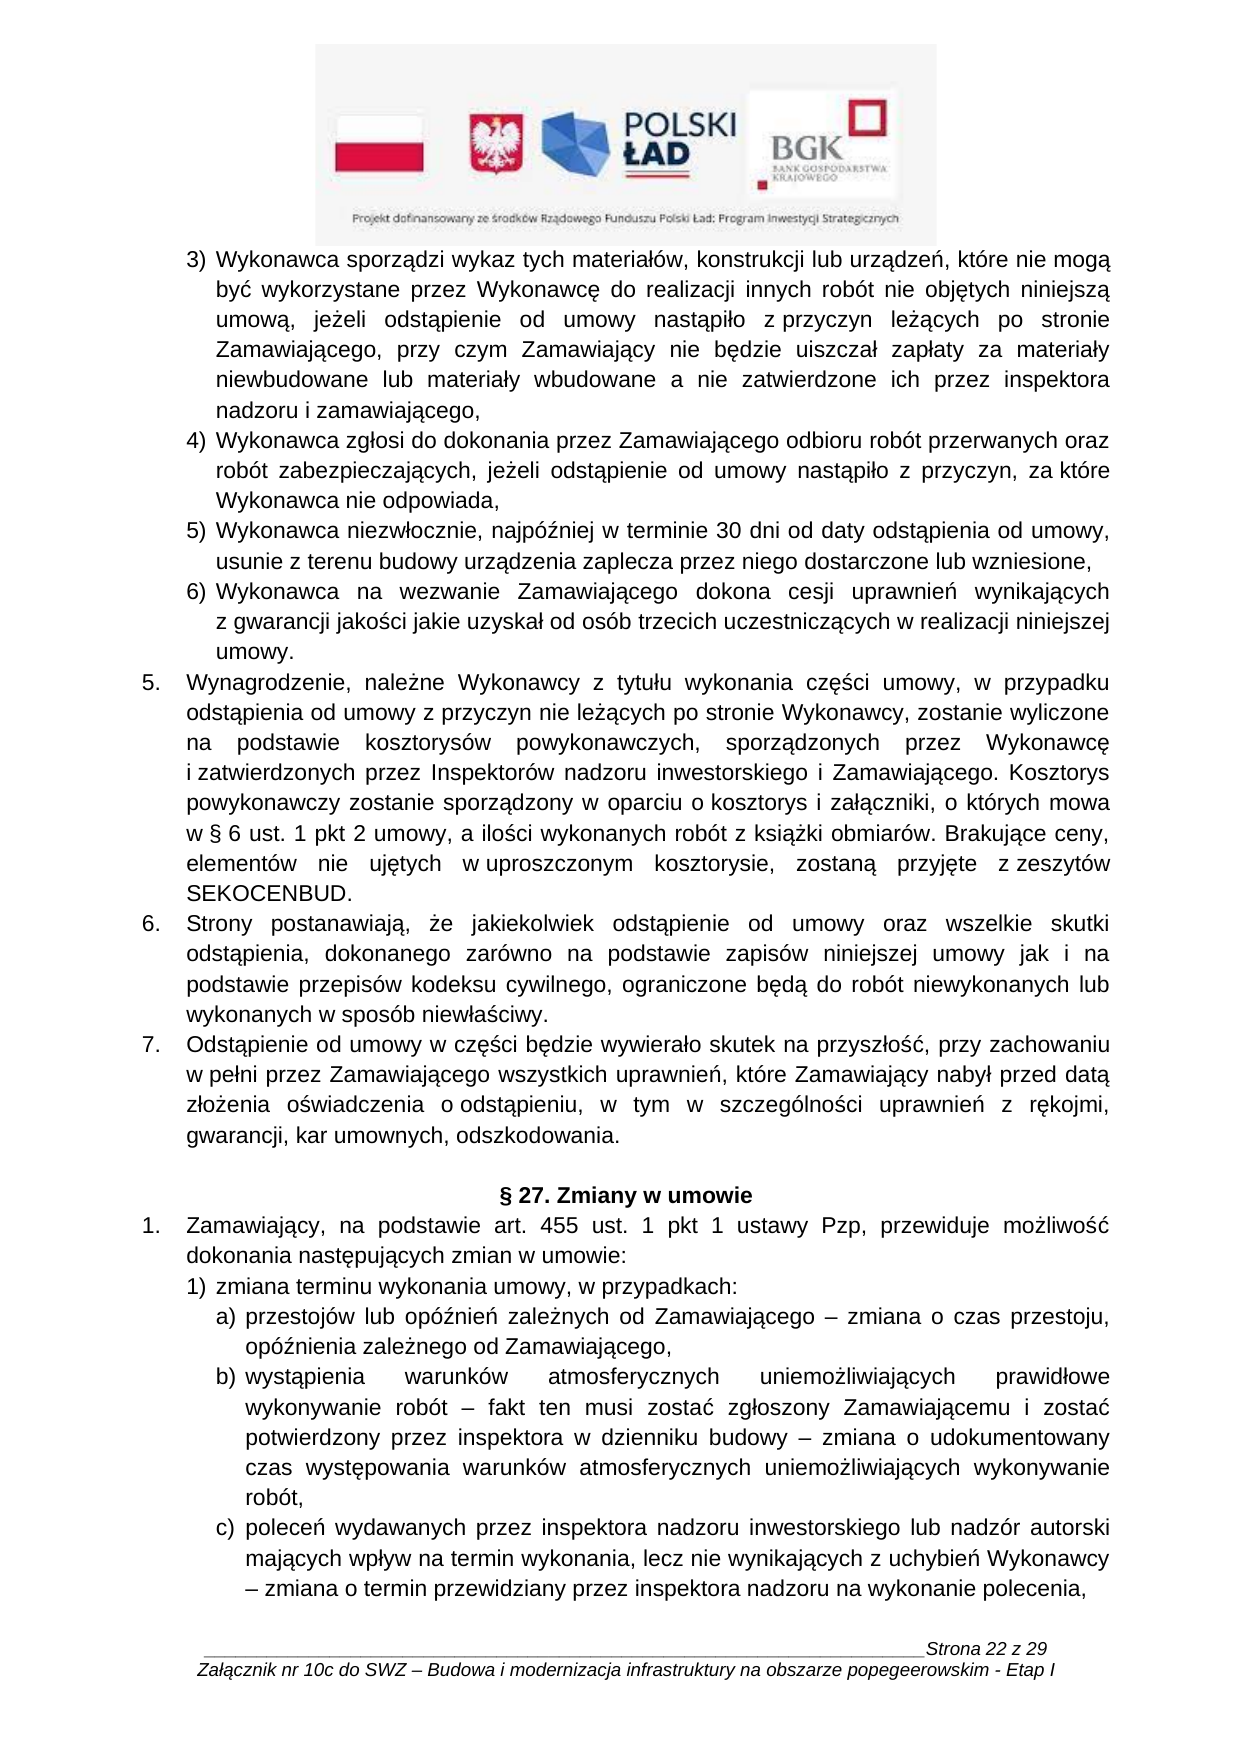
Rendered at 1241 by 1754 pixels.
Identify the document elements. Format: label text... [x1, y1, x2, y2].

list przestojów lub opóźnień zależnych od Zamawiającego – zmiana o czas przestoju, opóźnienia zależnego od Zamawiającego, [216, 1303, 1110, 1359]
list Wykonawca niezwłocznie, najpóźniej w terminie 30 dni od daty odstąpienia od umowy, usunie z terenu budowy urządzenia zaplecza przez niego dostarczone lub wzniesione, [186, 517, 1110, 574]
list zmiana terminu wykonania umowy, w przypadkach: [186, 1273, 1110, 1299]
text § 27. Zmiany w umowie [142, 1182, 1110, 1208]
list Strony postanawiają, że jakiekolwiek odstąpienie od umowy oraz wszelkie skutki odstąpienia, dokonanego zarówno na podstawie zapisów niniejszej umowy jak i na podstawie przepisów kodeksu cywilnego, ograniczone będą do robót niewykonanych lub wykonanych w sposób niewłaściwy. [142, 910, 1110, 1027]
list Zamawiający, na podstawie art. 455 ust. 1 pkt 1 ustawy Pzp, przewiduje możliwość dokonania następujących zmian w umowie: [142, 1212, 1110, 1269]
list Wykonawca na wezwanie Zamawiającego dokona cesji uprawnień wynikających z gwarancji jakości jakie uzyskał od osób trzecich uczestniczących w realizacji niniejszej umowy. [186, 578, 1110, 664]
list Odstąpienie od umowy w części będzie wywierało skutek na przyszłość, przy zachowaniu w pełni przez Zamawiającego wszystkich uprawnień, które Zamawiający nabył przed datą złożenia oświadczenia o odstąpieniu, w tym w szczególności uprawnień z rękojmi, gwarancji, kar umownych, odszkodowania. [142, 1031, 1110, 1148]
list wystąpienia warunków atmosferycznych uniemożliwiających prawidłowe wykonywanie robót – fakt ten musi zostać zgłoszony Zamawiającemu i zostać potwierdzony przez inspektora w dzienniku budowy – zmiana o udokumentowany czas występowania warunków atmosferycznych uniemożliwiających wykonywanie robót, [216, 1363, 1110, 1510]
list Wykonawca sporządzi wykaz tych materiałów, konstrukcji lub urządzeń, które nie mogą być wykorzystane przez Wykonawcę do realizacji innych robót nie objętych niniejszą umową, jeżeli odstąpienie od umowy nastąpiło z przyczyn leżących po stronie Zamawiającego, przy czym Zamawiający nie będzie uiszczał zapłaty za materiały niewbudowane lub materiały wbudowane a nie zatwierdzone ich przez inspektora nadzoru i zamawiającego, [186, 246, 1110, 423]
list poleceń wydawanych przez inspektora nadzoru inwestorskiego lub nadzór autorski mających wpływ na termin wykonania, lecz nie wynikających z uchybień Wykonawcy – zmiana o termin przewidziany przez inspektora nadzoru na wykonanie polecenia, [216, 1514, 1110, 1601]
list Wykonawca zgłosi do dokonania przez Zamawiającego odbioru robót przerwanych oraz robót zabezpieczających, jeżeli odstąpienie od umowy nastąpiło z przyczyn, za które Wykonawca nie odpowiada, [186, 427, 1110, 513]
list Wynagrodzenie, należne Wykonawcy z tytułu wykonania części umowy, w przypadku odstąpienia od umowy z przyczyn nie leżących po stronie Wykonawcy, zostanie wyliczone na podstawie kosztorysów powykonawczych, sporządzonych przez Wykonawcę i zatwierdzonych przez Inspektorów nadzoru inwestorskiego i Zamawiającego. Kosztorys powykonawczy zostanie sporządzony w oparciu o kosztorys i załączniki, o których mowa w § 6 ust. 1 pkt 2 umowy, a ilości wykonanych robót z książki obmiarów. Brakujące ceny, elementów nie ujętych w uproszczonym kosztorysie, zostaną przyjęte z zeszytów SEKOCENBUD. [142, 668, 1110, 906]
picture [315, 44, 937, 246]
